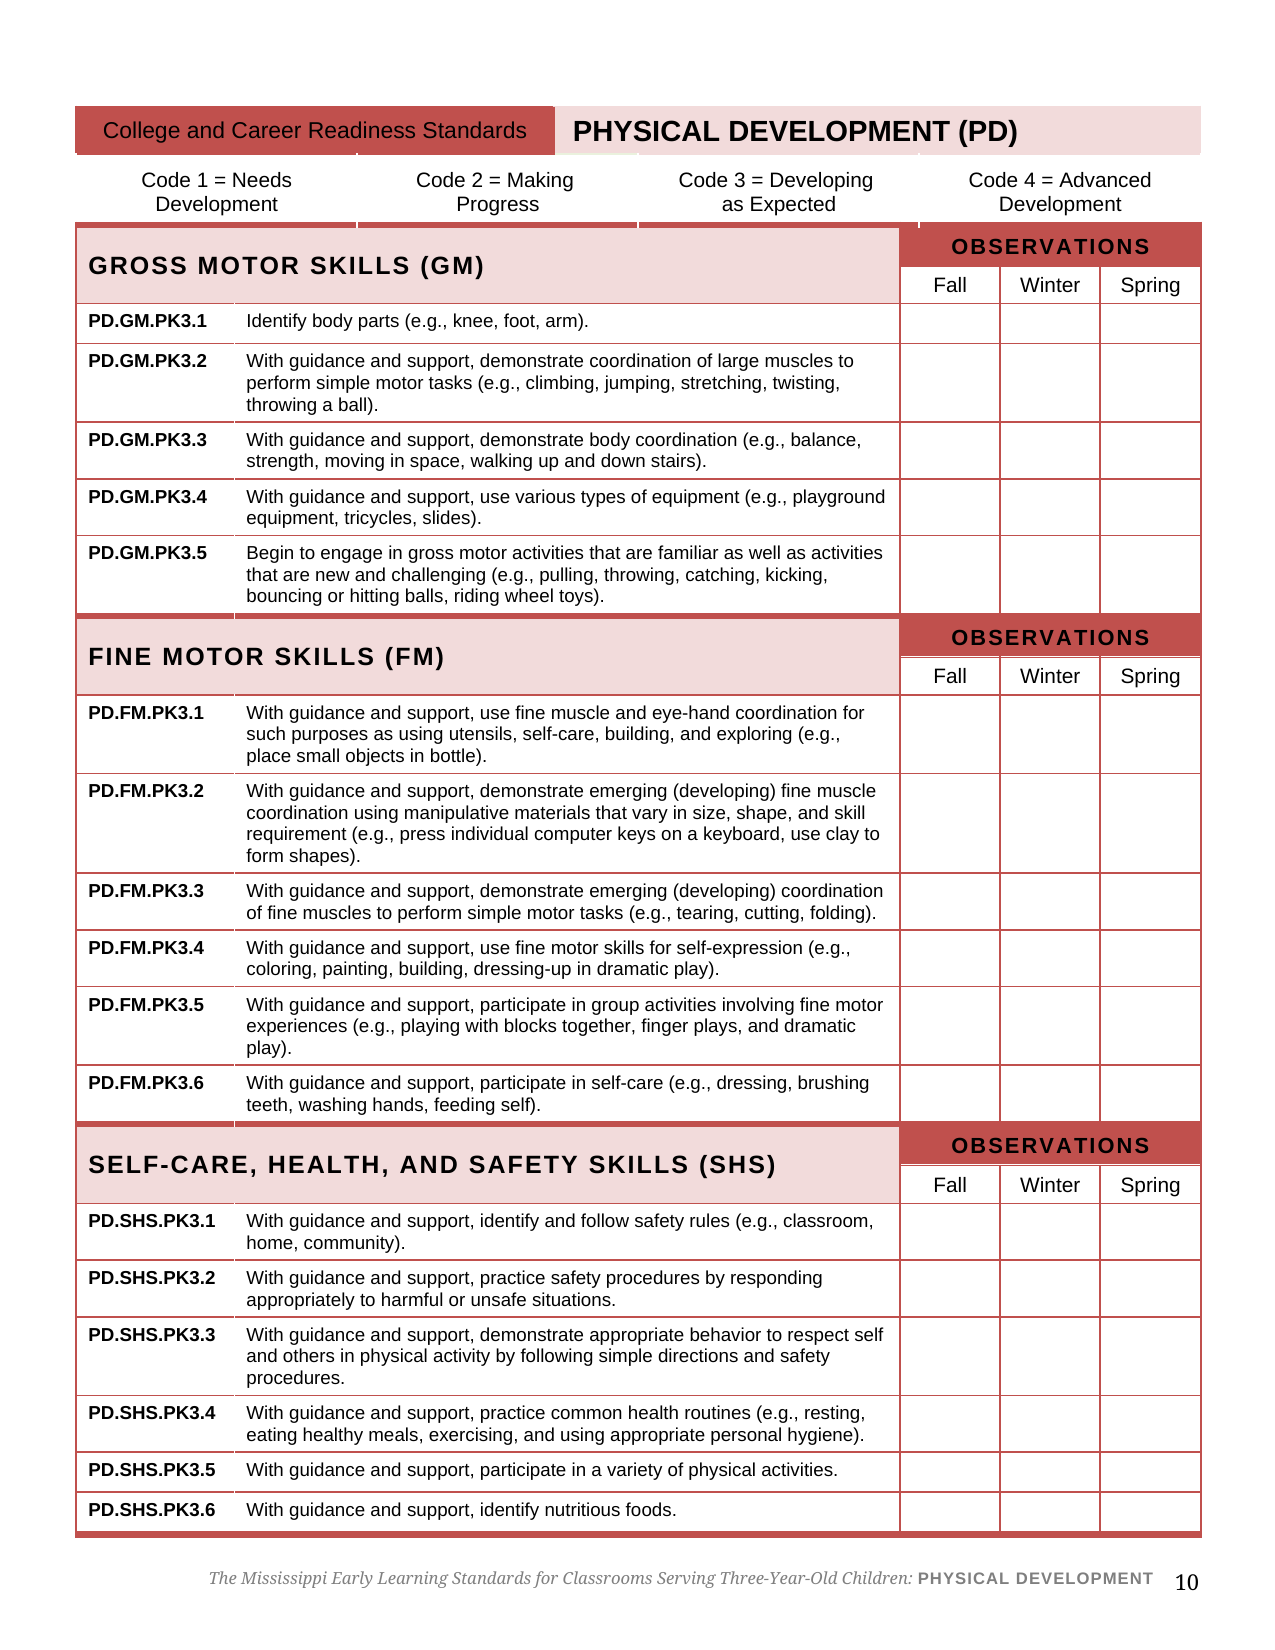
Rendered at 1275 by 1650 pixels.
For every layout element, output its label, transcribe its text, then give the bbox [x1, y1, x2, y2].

table_cell [1001, 1453, 1099, 1491]
table_cell Begin to engage in gross motor activities that are familiar as well as activities that are new and challenging (e.g., pulling, throwing, catching, kicking, bouncing or hitting balls, riding wheel toys). [235, 536, 899, 613]
table_cell [901, 1261, 999, 1316]
table_cell [1001, 874, 1099, 929]
table_cell With guidance and support, demonstrate coordination of large muscles to perform simple motor tasks (e.g., climbing, jumping, stretching, twisting, throwing a ball). [235, 344, 899, 421]
table_cell Winter [1001, 267, 1099, 303]
table_cell [1101, 304, 1200, 343]
table_cell Code 1 = Needs Development [77, 155, 356, 222]
table_cell With guidance and support, demonstrate emerging (developing) coordination of fine muscles to perform simple motor tasks (e.g., tearing, cutting, folding). [235, 874, 899, 929]
table_cell PD.SHS.PK3.4 [77, 1396, 234, 1451]
table_cell [1101, 1318, 1200, 1394]
table_cell [1101, 480, 1200, 534]
table_cell [1101, 1396, 1200, 1451]
table_cell [901, 774, 999, 872]
table_cell [901, 1396, 999, 1451]
table_cell [1001, 536, 1099, 613]
table_header College and Career Readiness Standards [77, 108, 553, 153]
table_cell OBSERVATIONS [901, 228, 1200, 265]
table_cell OBSERVATIONS [901, 1127, 1200, 1164]
table_cell [901, 423, 999, 478]
table_cell With guidance and support, participate in self-care (e.g., dressing, brushing teeth, washing hands, feeding self). [235, 1066, 899, 1121]
table_cell [1001, 931, 1099, 986]
table_cell [1101, 1453, 1200, 1491]
table_cell [1101, 696, 1200, 772]
table_cell With guidance and support, participate in group activities involving fine motor experiences (e.g., playing with blocks together, finger plays, and dramatic play). [235, 987, 899, 1064]
table_cell PD.SHS.PK3.6 [77, 1493, 234, 1531]
table_cell [901, 1066, 999, 1121]
table_cell With guidance and support, use fine motor skills for self-expression (e.g., coloring, painting, building, dressing-up in dramatic play). [235, 931, 899, 986]
table_cell PD.FM.PK3.1 [77, 696, 234, 772]
table_cell PD.FM.PK3.2 [77, 774, 234, 872]
table_cell [1101, 987, 1200, 1064]
table_cell PD.FM.PK3.4 [77, 931, 234, 986]
table_cell Identify body parts (e.g., knee, foot, arm). [235, 304, 899, 343]
table_cell PD.SHS.PK3.1 [77, 1204, 234, 1259]
table_cell [1001, 1493, 1099, 1531]
table_cell [1101, 931, 1200, 986]
table_cell PD.FM.PK3.5 [77, 987, 234, 1064]
table_cell [1001, 987, 1099, 1064]
table_cell With guidance and support, demonstrate emerging (developing) fine muscle coordination using manipulative materials that vary in size, shape, and skill requirement (e.g., press individual computer keys on a keyboard, use clay to form shapes). [235, 774, 899, 872]
table_cell [901, 696, 999, 772]
table_cell [901, 480, 999, 534]
table_cell With guidance and support, demonstrate appropriate behavior to respect self and others in physical activity by following simple directions and safety procedures. [235, 1318, 899, 1394]
table_cell PD.FM.PK3.6 [77, 1066, 234, 1121]
table_cell [901, 1204, 999, 1259]
table_cell OBSERVATIONS [901, 619, 1200, 656]
table_cell [901, 1453, 999, 1491]
table_cell Winter [1001, 1166, 1099, 1203]
table_cell PD.GM.PK3.3 [77, 423, 234, 478]
table_cell [1101, 1204, 1200, 1259]
table_cell [901, 1493, 999, 1531]
table_cell [1001, 1261, 1099, 1316]
table_cell Fall [901, 267, 999, 303]
table_cell [1101, 774, 1200, 872]
table_cell With guidance and support, identify nutritious foods. [235, 1493, 899, 1531]
table_cell [901, 304, 999, 343]
table_cell With guidance and support, participate in a variety of physical activities. [235, 1453, 899, 1491]
table_cell [1001, 774, 1099, 872]
table_cell [1001, 1204, 1099, 1259]
table_cell Spring [1101, 1166, 1200, 1203]
table_cell [1001, 344, 1099, 421]
table_cell With guidance and support, practice common health routines (e.g., resting, eating healthy meals, exercising, and using appropriate personal hygiene). [235, 1396, 899, 1451]
table_cell [901, 1318, 999, 1394]
table_cell [1101, 1493, 1200, 1531]
table_cell [1001, 423, 1099, 478]
table_cell Fall [901, 658, 999, 694]
table_header PHYSICAL DEVELOPMENT (PD) [555, 107, 1200, 153]
table_cell PD.GM.PK3.5 [77, 536, 234, 613]
table_cell PD.SHS.PK3.5 [77, 1453, 234, 1491]
table_cell Code 3 = Developing as Expected [639, 155, 918, 222]
table_cell [901, 536, 999, 613]
table_cell PD.SHS.PK3.2 [77, 1261, 234, 1316]
table_cell [1001, 1318, 1099, 1394]
table_cell With guidance and support, use various types of equipment (e.g., playground equipment, tricycles, slides). [235, 480, 899, 534]
table_cell PD.GM.PK3.2 [77, 344, 234, 421]
table_cell [1101, 874, 1200, 929]
table_cell [1101, 1066, 1200, 1121]
table_cell SELF-CARE, HEALTH, AND SAFETY SKILLS (SHS) [77, 1127, 899, 1203]
table_cell [901, 344, 999, 421]
table_cell With guidance and support, demonstrate body coordination (e.g., balance, strength, moving in space, walking up and down stairs). [235, 423, 899, 478]
table_cell Code 2 = Making Progress [358, 155, 637, 222]
table_cell Fall [901, 1166, 999, 1203]
table_cell PD.GM.PK3.1 [77, 304, 234, 343]
table_cell GROSS MOTOR SKILLS (GM) [77, 228, 899, 303]
table_cell [1001, 1066, 1099, 1121]
table_cell Spring [1101, 658, 1200, 694]
table_cell Spring [1101, 267, 1200, 303]
table_cell With guidance and support, practice safety procedures by responding appropriately to harmful or unsafe situations. [235, 1261, 899, 1316]
table_cell [1001, 304, 1099, 343]
table_cell [901, 874, 999, 929]
table_cell Code 4 = Advanced Development [920, 155, 1200, 222]
table_cell With guidance and support, use fine muscle and eye-hand coordination for such purposes as using utensils, self-care, building, and exploring (e.g., place small objects in bottle). [235, 696, 899, 772]
table_cell [1001, 696, 1099, 772]
table_cell FINE MOTOR SKILLS (FM) [77, 619, 899, 694]
table_cell PD.FM.PK3.3 [77, 874, 234, 929]
table_cell [1001, 1396, 1099, 1451]
table_cell [901, 987, 999, 1064]
table_cell PD.GM.PK3.4 [77, 480, 234, 534]
table_cell [1101, 536, 1200, 613]
table_cell With guidance and support, identify and follow safety rules (e.g., classroom, home, community). [235, 1204, 899, 1259]
table_cell PD.SHS.PK3.3 [77, 1318, 234, 1394]
table_cell [1001, 480, 1099, 534]
table_cell [901, 931, 999, 986]
table_cell [1101, 1261, 1200, 1316]
table_cell Winter [1001, 658, 1099, 694]
table_cell [1101, 423, 1200, 478]
table_cell [1101, 344, 1200, 421]
